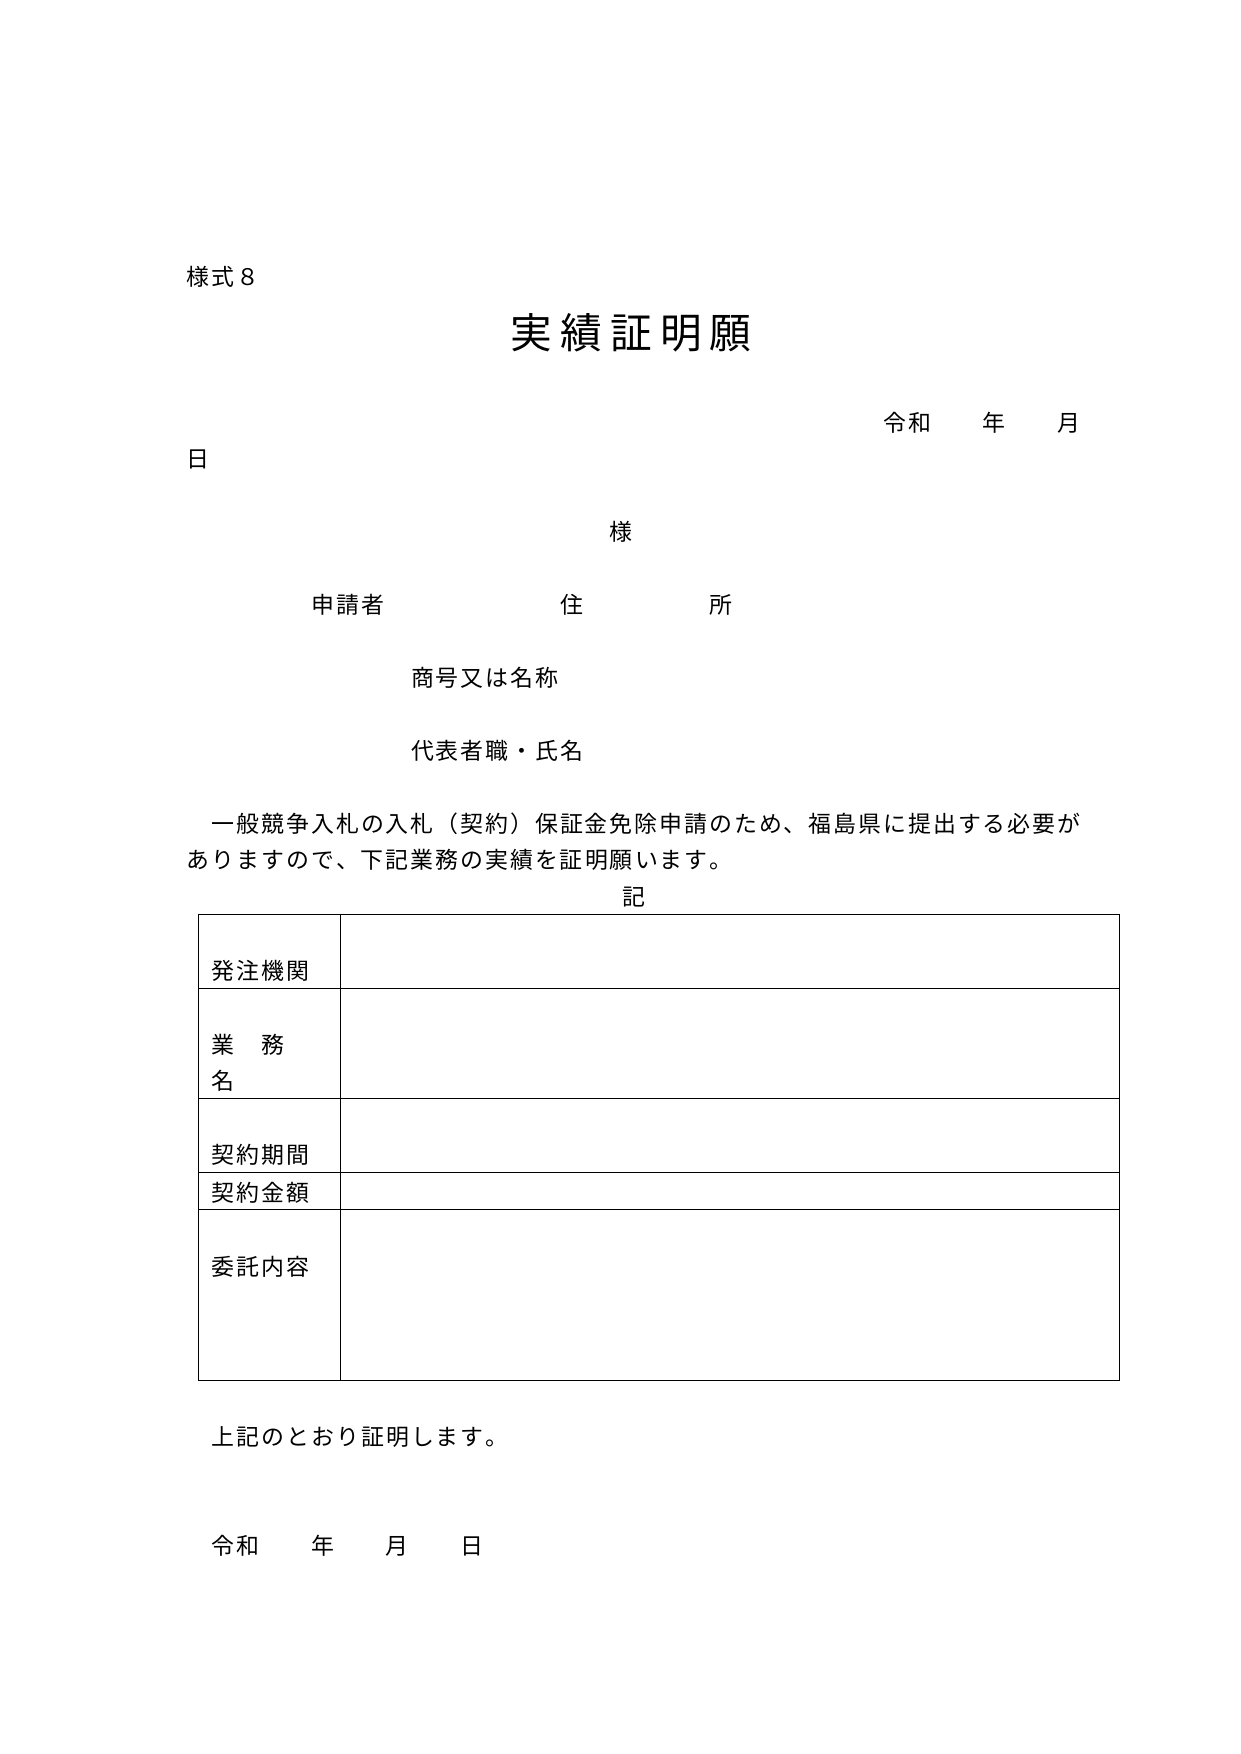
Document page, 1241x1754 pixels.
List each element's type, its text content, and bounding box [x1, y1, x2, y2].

table_header 発注機関 [199, 915, 340, 987]
table_cell 契約期間 [199, 1099, 340, 1172]
table_cell 業務名 [199, 989, 340, 1098]
text 令和 年 月 日 [187, 1527, 1083, 1563]
text 記 [187, 877, 1083, 913]
table_cell 委託内容 [199, 1210, 340, 1380]
table_header [341, 915, 1119, 987]
table_cell [341, 1173, 1119, 1209]
table_cell [341, 989, 1119, 1098]
table_cell [341, 1099, 1119, 1172]
table_cell 契約金額 [199, 1173, 340, 1209]
table_cell [341, 1210, 1119, 1380]
text 様 [187, 512, 1083, 549]
text 実績証明願 [187, 294, 1083, 367]
text 商号又は名称 [187, 658, 1083, 695]
text 代表者職・氏名 [187, 731, 1083, 768]
text 申請者 住 所 [187, 585, 1083, 622]
text 上記のとおり証明します。 [187, 1417, 1083, 1454]
text 様式８ [187, 257, 1083, 294]
text 令和 年 月 日 [187, 403, 1083, 476]
text 一般競争入札の入札（契約）保証金免除申請のため、福島県に提出する必要がありますので、下記業務の実績を証明願います。 [187, 804, 1083, 877]
